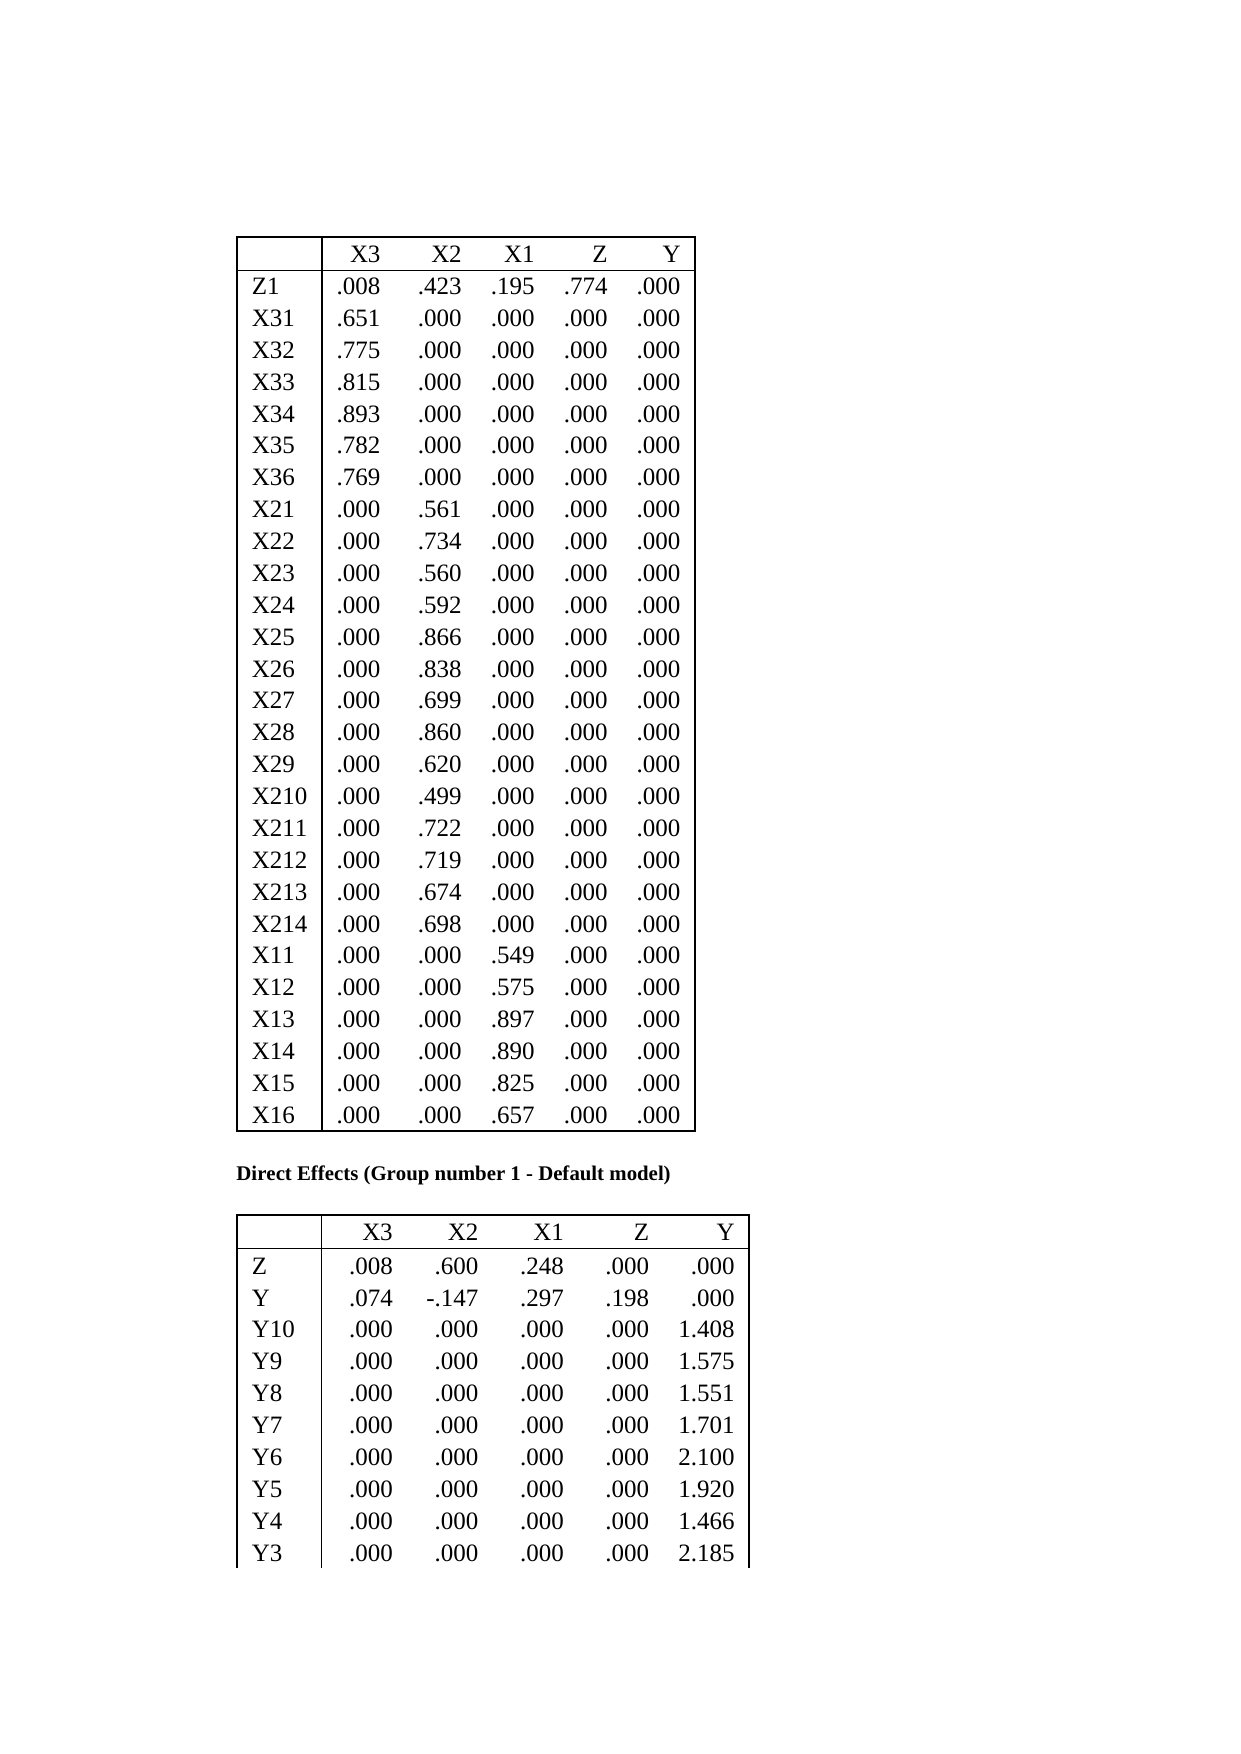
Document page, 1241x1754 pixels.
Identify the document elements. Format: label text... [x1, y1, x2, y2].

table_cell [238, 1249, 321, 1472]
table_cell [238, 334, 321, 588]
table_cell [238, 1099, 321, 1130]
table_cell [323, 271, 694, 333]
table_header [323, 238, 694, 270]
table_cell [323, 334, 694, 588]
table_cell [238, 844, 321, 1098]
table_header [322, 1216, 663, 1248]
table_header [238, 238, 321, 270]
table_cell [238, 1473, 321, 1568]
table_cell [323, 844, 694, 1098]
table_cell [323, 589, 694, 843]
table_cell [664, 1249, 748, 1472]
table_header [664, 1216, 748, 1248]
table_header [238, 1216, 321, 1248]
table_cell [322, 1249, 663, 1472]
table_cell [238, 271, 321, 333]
text Direct Effects (Group number 1 - Default model) [236, 1161, 1063, 1185]
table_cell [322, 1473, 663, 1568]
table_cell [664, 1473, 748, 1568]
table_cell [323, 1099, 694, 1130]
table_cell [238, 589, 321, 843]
